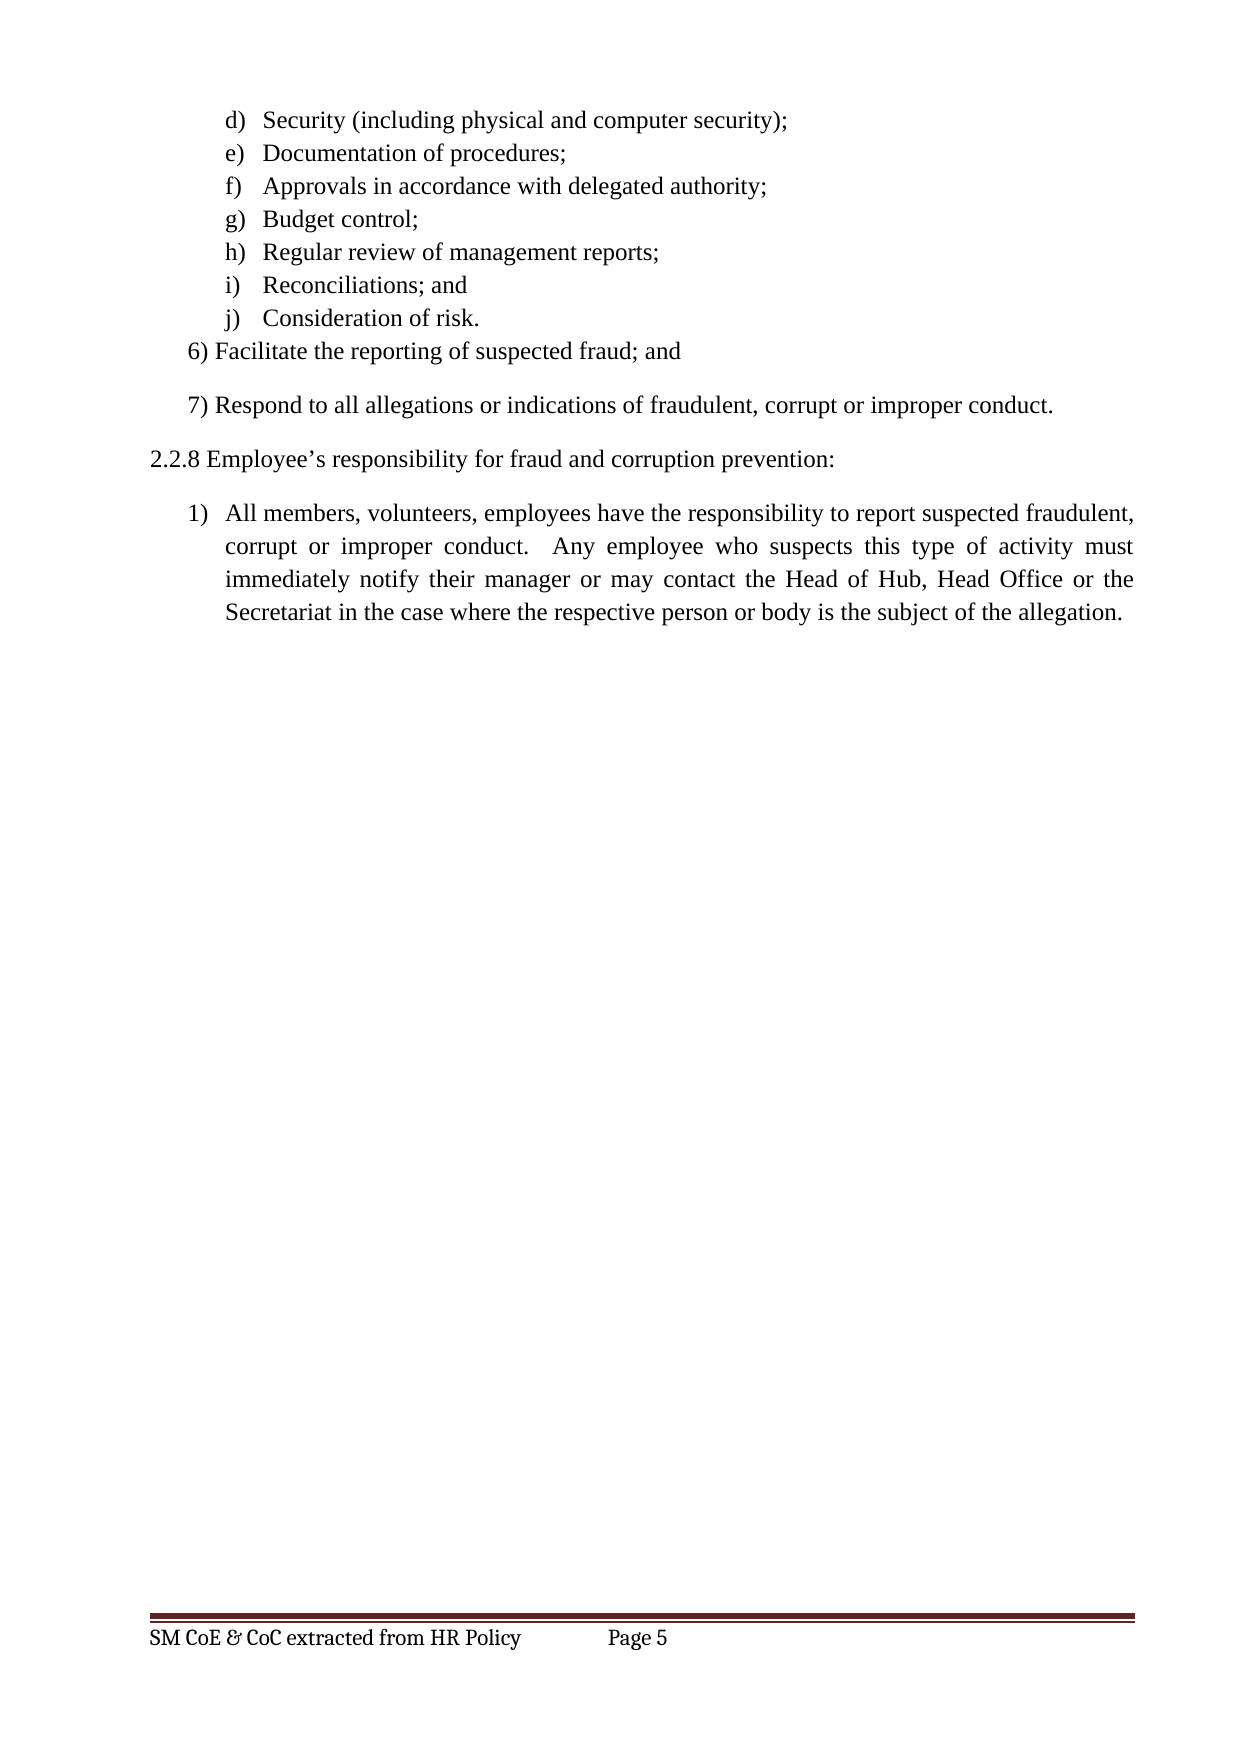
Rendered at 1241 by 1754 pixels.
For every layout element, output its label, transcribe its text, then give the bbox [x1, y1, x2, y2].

list Security (including physical and computer security); [225, 105, 1135, 134]
text 2.2.8 Employee’s responsibility for fraud and corruption prevention: [150, 444, 1135, 473]
list 6) Facilitate the reporting of suspected fraud; and [187, 336, 1135, 365]
text 7) Respond to all allegations or indications of fraudulent, corrupt or improper conduct. [187, 390, 1135, 419]
list Approvals in accordance with delegated authority; [225, 171, 1135, 200]
list Regular review of management reports; [225, 237, 1135, 266]
list Reconciliations; and [225, 270, 1135, 299]
list Documentation of procedures; [225, 138, 1135, 167]
list Consideration of risk. [225, 303, 1135, 332]
list Budget control; [225, 204, 1135, 233]
list All members, volunteers, employees have the responsibility to report suspected fraudulent, corrupt or improper conduct. Any employee who suspects this type of activity must immediately notify their manager or may contact the Head of Hub, Head Office or the Secretariat in the case where the respective person or body is the subject of the allegation. [187, 498, 1135, 626]
